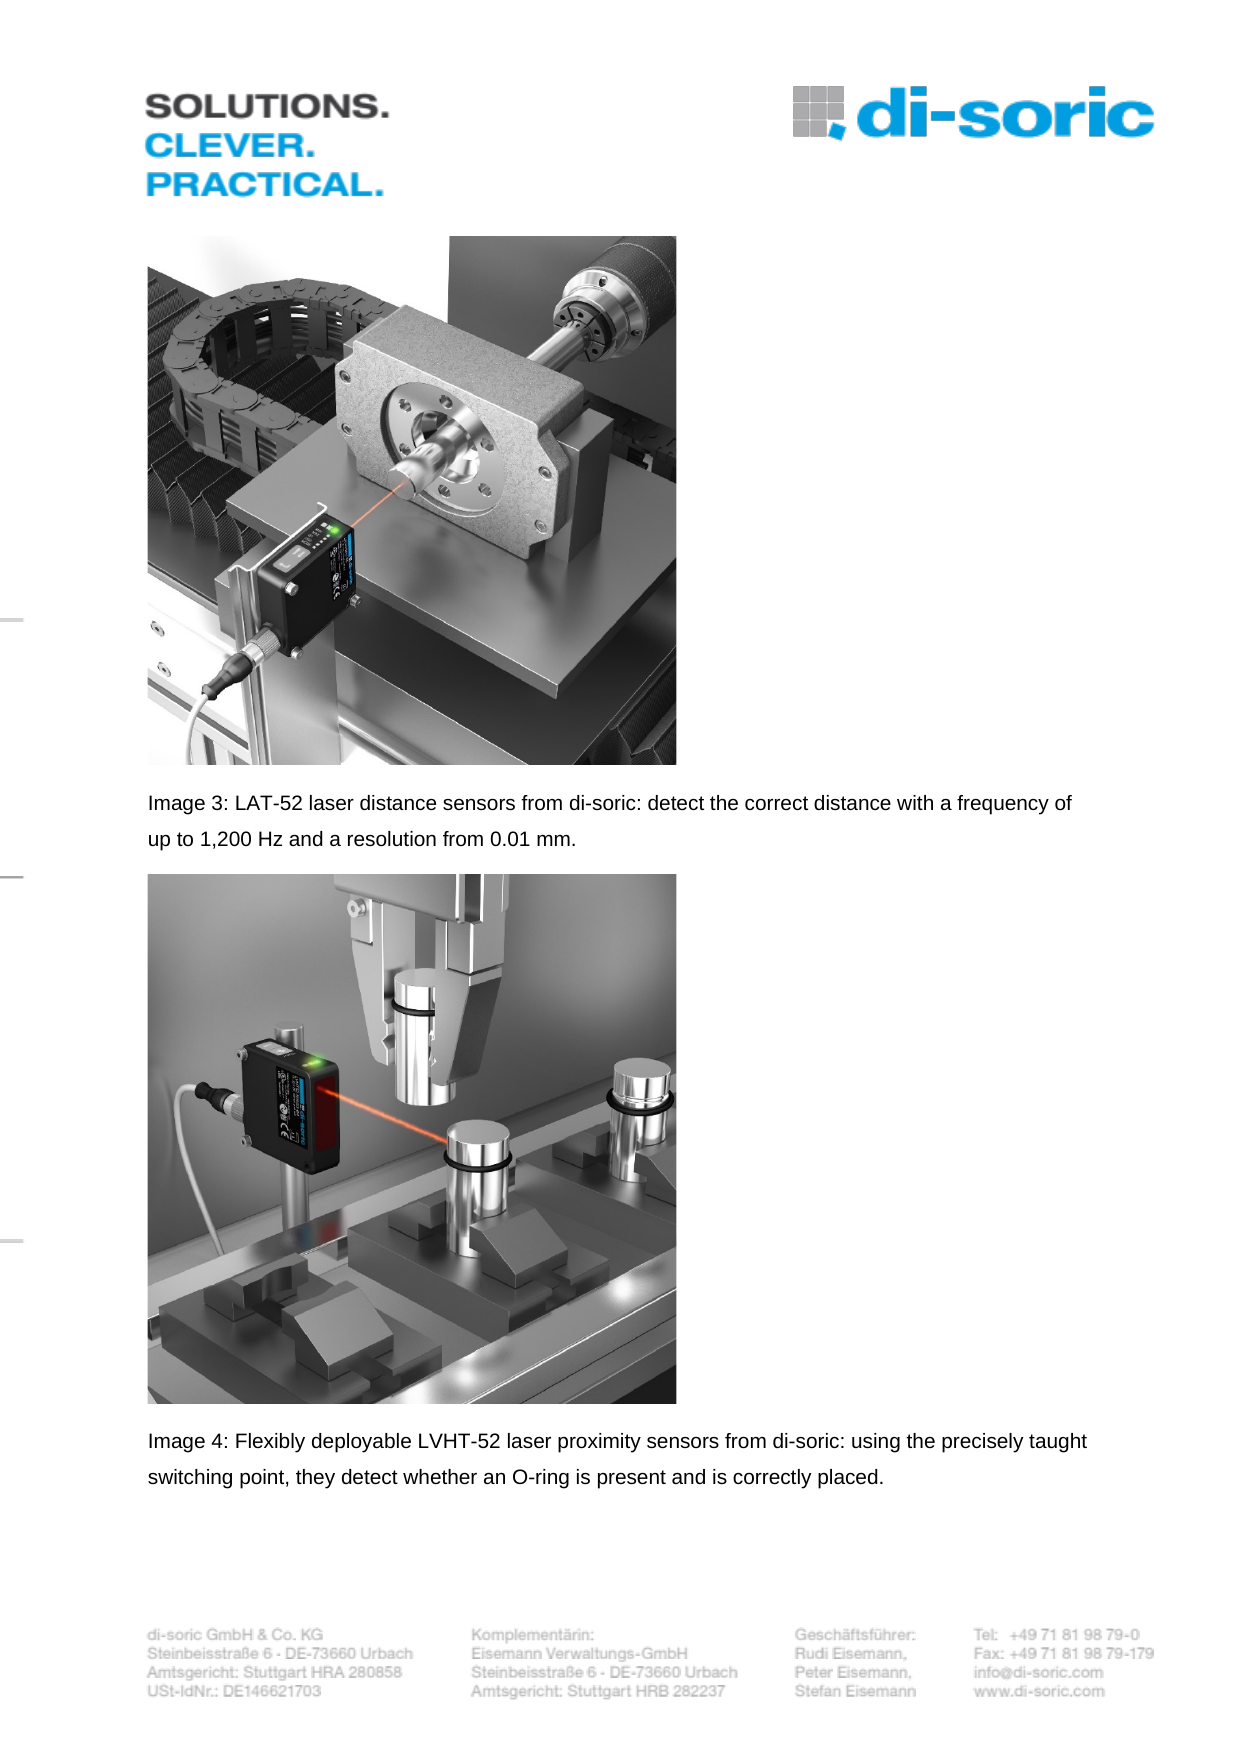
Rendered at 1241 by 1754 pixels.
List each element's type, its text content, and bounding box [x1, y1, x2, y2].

picture [147, 874, 677, 1404]
text Image 4: Flexibly deployable LVHT-52 laser proximity sensors from di-soric: using the precisely taught switching point, they detect whether an O-ring is present and is correctly placed. [148, 1429, 1092, 1489]
text Image 3: LAT-52 laser distance sensors from di-soric: detect the correct distance with a frequency of up to 1,200 Hz and a resolution from 0.01 mm. [148, 790, 1092, 850]
picture [147, 236, 677, 765]
